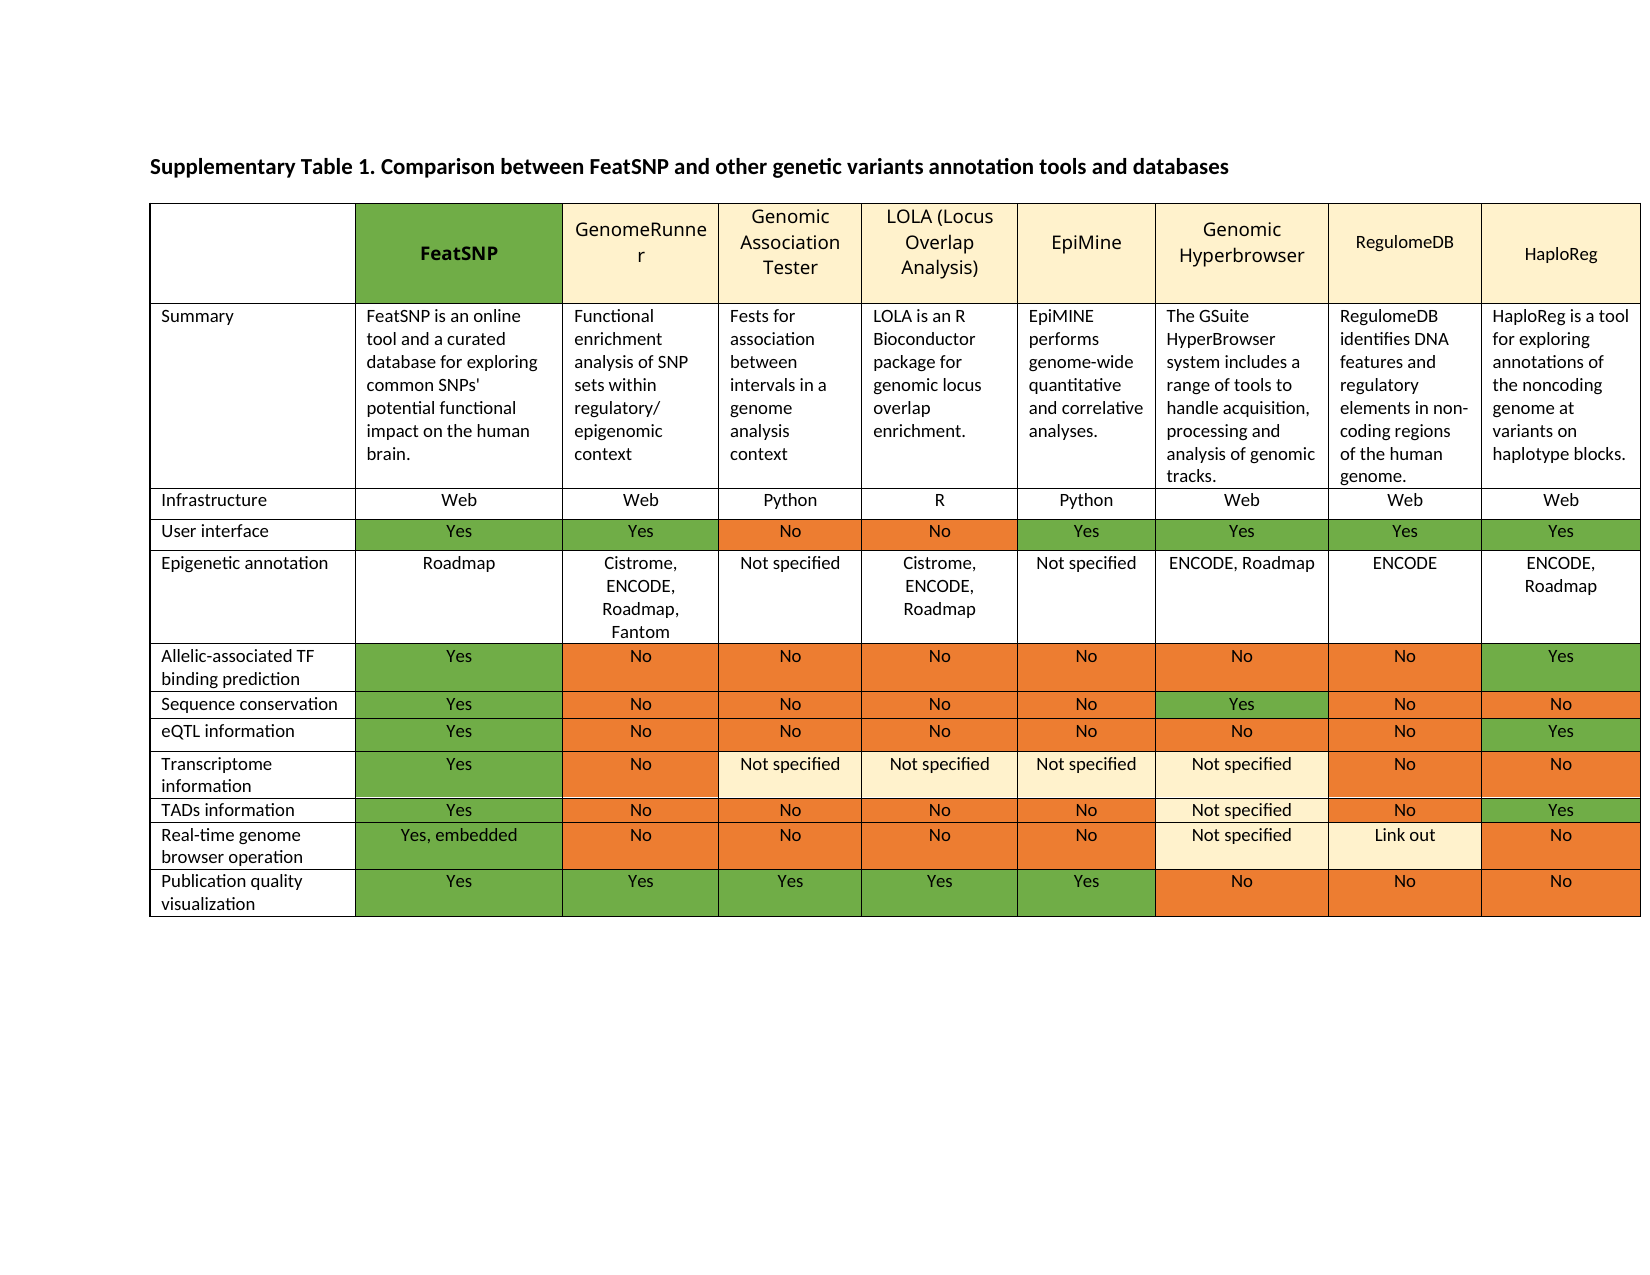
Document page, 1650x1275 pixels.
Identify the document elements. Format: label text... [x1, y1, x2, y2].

table_header GenomeRunner [563, 204, 718, 303]
table_cell FeatSNP is an online tool and a curated database for exploring common SNPs' potential functional impact on the human brain. [356, 304, 562, 488]
table_cell Infrastructure [151, 489, 355, 518]
table_cell No [1329, 644, 1481, 691]
table_cell HaploReg is a tool for exploring annotations of the noncoding genome at variants on haplotype blocks. [1482, 304, 1640, 488]
table_cell No [1018, 719, 1155, 751]
table_cell Not specified [1156, 752, 1328, 797]
table_header HaploReg [1482, 204, 1640, 303]
table_cell Not specified [1018, 752, 1155, 797]
table_cell No [1018, 644, 1155, 691]
table_cell Allelic-associated TF binding prediction [151, 644, 355, 691]
table_header FeatSNP [356, 204, 562, 303]
table_cell ENCODE [1329, 551, 1481, 643]
table_cell No [862, 823, 1017, 869]
table_cell Web [356, 489, 562, 518]
table_cell No [563, 799, 718, 822]
table_cell No [862, 799, 1017, 822]
table_cell Yes [719, 870, 861, 916]
table_cell Python [719, 489, 861, 518]
table_cell No [1329, 752, 1481, 797]
table_cell Yes [1482, 799, 1640, 822]
table_cell No [719, 799, 861, 822]
table_cell Cistrome, ENCODE, Roadmap, Fantom [563, 551, 718, 643]
table_header RegulomeDB [1329, 204, 1481, 303]
table_header LOLA (Locus Overlap Analysis) [862, 204, 1017, 303]
table_cell Yes [356, 520, 562, 550]
table_cell Web [563, 489, 718, 518]
table_cell No [862, 520, 1017, 550]
table_cell No [1329, 799, 1481, 822]
table_cell eQTL information [151, 719, 355, 751]
table_cell Not specified [1018, 551, 1155, 643]
table_cell Link out [1329, 823, 1481, 869]
table_cell R [862, 489, 1017, 518]
table_cell Web [1329, 489, 1481, 518]
table_cell No [1482, 870, 1640, 916]
table_cell Yes [1482, 719, 1640, 751]
table_cell ENCODE, Roadmap [1482, 551, 1640, 643]
table_cell No [862, 644, 1017, 691]
table_cell No [1329, 719, 1481, 751]
table_cell Roadmap [356, 551, 562, 643]
table_cell Cistrome, ENCODE, Roadmap [862, 551, 1017, 643]
table_cell No [719, 520, 861, 550]
table_cell No [719, 823, 861, 869]
table_cell RegulomeDB identifies DNA features and regulatory elements in non-coding regions of the human genome. [1329, 304, 1481, 488]
table_cell Functional enrichment analysis of SNP sets within regulatory/ epigenomic context [563, 304, 718, 488]
table_cell No [1329, 870, 1481, 916]
table_cell No [1018, 823, 1155, 869]
table_cell No [1156, 644, 1328, 691]
table_cell Not specified [862, 752, 1017, 797]
table_cell Yes [1482, 520, 1640, 550]
table_cell TADs information [151, 799, 355, 822]
table_cell The GSuite HyperBrowser system includes a range of tools to handle acquisition, processing and analysis of genomic tracks. [1156, 304, 1328, 488]
table_cell Yes, embedded [356, 823, 562, 869]
table_cell Yes [356, 719, 562, 751]
table_cell No [563, 752, 718, 797]
table_cell Yes [356, 752, 562, 797]
table_header Genomic Association Tester [719, 204, 861, 303]
table_cell Publication quality visualization [151, 870, 355, 916]
table_cell No [563, 823, 718, 869]
table_cell Yes [1329, 520, 1481, 550]
table_cell No [719, 719, 861, 751]
table_cell Web [1482, 489, 1640, 518]
table_cell No [719, 692, 861, 718]
table_cell LOLA is an R Bioconductor package for genomic locus overlap enrichment. [862, 304, 1017, 488]
table_cell No [563, 692, 718, 718]
table_cell ENCODE, Roadmap [1156, 551, 1328, 643]
table_cell No [1482, 692, 1640, 718]
table_cell Yes [1482, 644, 1640, 691]
table_cell Yes [1018, 520, 1155, 550]
table_cell Not specified [1156, 823, 1328, 869]
table_cell Yes [356, 870, 562, 916]
table_cell Epigenetic annotation [151, 551, 355, 643]
table_cell No [862, 692, 1017, 718]
table_cell Not specified [719, 752, 861, 797]
table_cell Web [1156, 489, 1328, 518]
table_cell User interface [151, 520, 355, 550]
table_cell Fests for association between intervals in a genome analysis context [719, 304, 861, 488]
table_cell No [1482, 752, 1640, 797]
table_cell Real-time genome browser operation [151, 823, 355, 869]
table_cell Yes [563, 870, 718, 916]
table_cell Not specified [1156, 799, 1328, 822]
table_cell No [1156, 719, 1328, 751]
table_cell No [862, 719, 1017, 751]
table_cell Yes [356, 799, 562, 822]
table_header EpiMine [1018, 204, 1155, 303]
table_cell Yes [356, 644, 562, 691]
table_cell Yes [356, 692, 562, 718]
table_cell Python [1018, 489, 1155, 518]
table_cell No [563, 644, 718, 691]
table_cell No [563, 719, 718, 751]
table_cell Yes [862, 870, 1017, 916]
table_cell Yes [1156, 520, 1328, 550]
table_cell No [1018, 799, 1155, 822]
table_cell EpiMINE performs genome-wide quantitative and correlative analyses. [1018, 304, 1155, 488]
table_cell Transcriptome information [151, 752, 355, 797]
table_header Genomic Hyperbrowser [1156, 204, 1328, 303]
table_cell Yes [563, 520, 718, 550]
table_cell No [1329, 692, 1481, 718]
text Supplementary Table 1. Comparison between FeatSNP and other genetic variants annotation tools and databases [150, 152, 1500, 180]
table_header [151, 204, 355, 303]
table_cell Yes [1018, 870, 1155, 916]
table_cell No [1018, 692, 1155, 718]
table_cell Not specified [719, 551, 861, 643]
table_cell Sequence conservation [151, 692, 355, 718]
table_cell No [719, 644, 861, 691]
table_cell No [1482, 823, 1640, 869]
table_cell No [1156, 870, 1328, 916]
table_cell Yes [1156, 692, 1328, 718]
table_cell Summary [151, 304, 355, 488]
